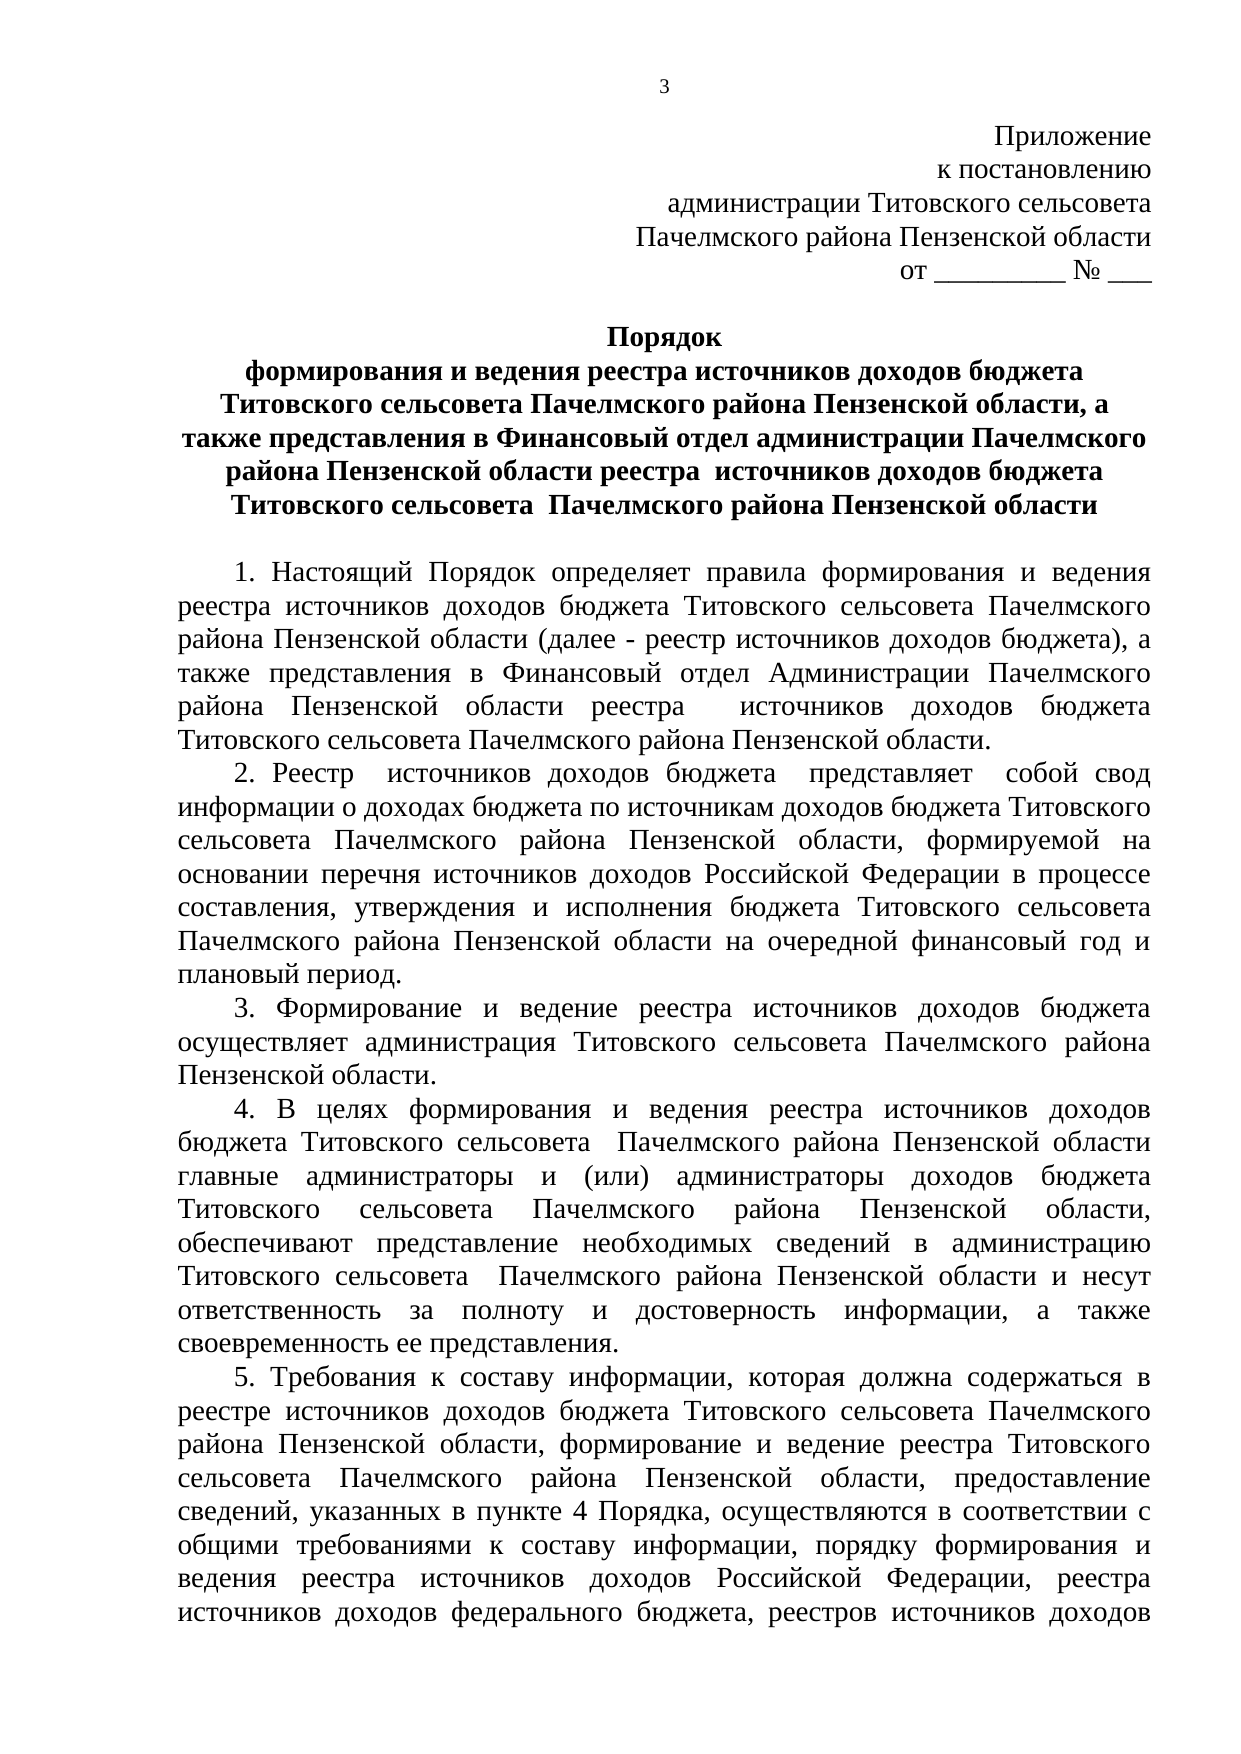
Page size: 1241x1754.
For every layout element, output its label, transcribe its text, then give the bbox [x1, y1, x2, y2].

text к постановлению [177, 152, 1152, 185]
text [177, 1359, 1152, 1627]
text от _________ № ___ [177, 252, 1152, 286]
text администрации Титовского сельсовета [177, 185, 1152, 219]
text Пачелмского района Пензенской области [177, 219, 1152, 252]
text 2. Реестр источников доходов бюджета представляет собой свод информации о доходах бюджета по источникам доходов бюджета Титовского сельсовета Пачелмского района Пензенской области, формируемой на основании перечня источников доходов Российской Федерации в процессе составления, утверждения и исполнения бюджета Титовского сельсовета Пачелмского района Пензенской области на очередной финансовый год и плановый период. [177, 755, 1152, 990]
title Порядок [177, 319, 1152, 353]
text Приложение [177, 118, 1152, 152]
text 1. Настоящий Порядок определяет правила формирования и ведения реестра источников доходов бюджета Титовского сельсовета Пачелмского района Пензенской области (далее - реестр источников доходов бюджета), а также представления в Финансовый отдел Администрации Пачелмского района Пензенской области реестра источников доходов бюджета Титовского сельсовета Пачелмского района Пензенской области. [177, 554, 1152, 755]
text 4. В целях формирования и ведения реестра источников доходов бюджета Титовского сельсовета Пачелмского района Пензенской области главные администраторы и (или) администраторы доходов бюджета Титовского сельсовета Пачелмского района Пензенской области, обеспечивают представление необходимых сведений в администрацию Титовского сельсовета Пачелмского района Пензенской области и несут ответственность за полноту и достоверность информации, а также своевременность ее представления. [177, 1091, 1152, 1359]
title формирования и ведения реестра источников доходов бюджета Титовского сельсовета Пачелмского района Пензенской области, а также представления в Финансовый отдел администрации Пачелмского района Пензенской области реестра источников доходов бюджета Титовского сельсовета Пачелмского района Пензенской области [177, 353, 1152, 521]
text 3. Формирование и ведение реестра источников доходов бюджета осуществляет администрация Титовского сельсовета Пачелмского района Пензенской области. [177, 990, 1152, 1091]
